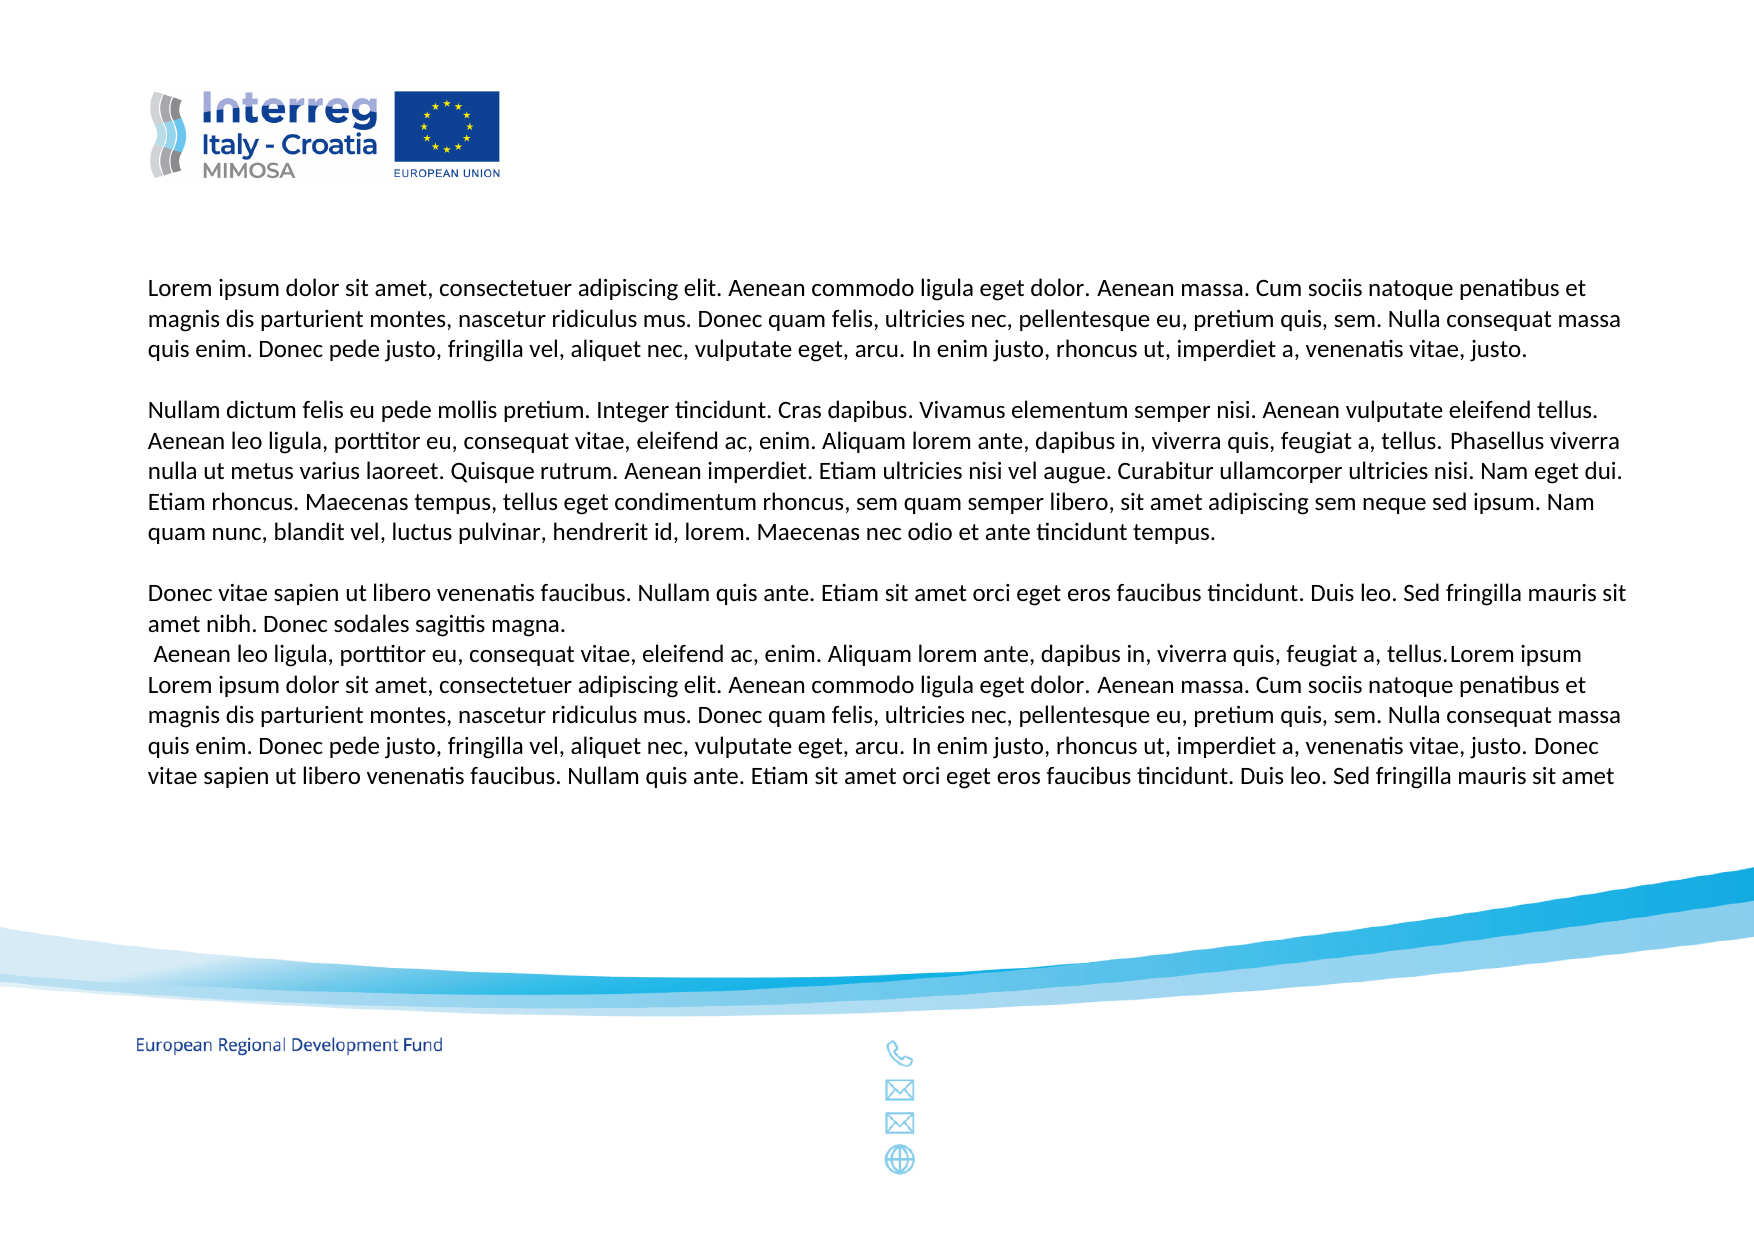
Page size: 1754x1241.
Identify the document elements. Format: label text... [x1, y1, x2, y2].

picture [147, 88, 502, 181]
text Lorem ipsum dolor sit amet, consectetuer adipiscing elit. Aenean commodo ligula eget dolor. Aenean massa. Cum sociis natoque penatibus et magnis dis parturient montes, nascetur ridiculus mus. Donec quam felis, ultricies nec, pellentesque eu, pretium quis, sem. Nulla consequat massa quis enim. Donec pede justo, fringilla vel, aliquet nec, vulputate eget, arcu. In enim justo, rhoncus ut, imperdiet a, venenatis vitae, justo. Nullam dictum felis eu pede mollis pretium. Integer tincidunt. Cras dapibus. Vivamus elementum semper nisi. Aenean vulputate eleifend tellus. Aenean leo ligula, porttitor eu, consequat vitae, eleifend ac, enim. Aliquam lorem ante, dapibus in, viverra quis, feugiat a, tellus. Phasellus viverra nulla ut metus varius laoreet. Quisque rutrum. Aenean imperdiet. Etiam ultricies nisi vel augue. Curabitur ullamcorper ultricies nisi. Nam eget dui. Etiam rhoncus. Maecenas tempus, tellus eget condimentum rhoncus, sem quam semper libero, sit amet adipiscing sem neque sed ipsum. Nam quam nunc, blandit vel, luctus pulvinar, hendrerit id, lorem. Maecenas nec odio et ante tincidunt tempus. Donec vitae sapien ut libero venenatis faucibus. Nullam quis ante. Etiam sit amet orci eget eros faucibus tincidunt. Duis leo. Sed fringilla mauris sit amet nibh. Donec sodales sagittis magna. Aenean leo ligula, porttitor eu, consequat vitae, eleifend ac, enim. Aliquam lorem ante, dapibus in, viverra quis, feugiat a, tellus.Lorem ipsum Lorem ipsum dolor sit amet, consectetuer adipiscing elit. Aenean commodo ligula eget dolor. Aenean massa. Cum sociis natoque penatibus et magnis dis parturient montes, nascetur ridiculus mus. Donec quam felis, ultricies nec, pellentesque eu, pretium quis, sem. Nulla consequat massa quis enim. Donec pede justo, fringilla vel, aliquet nec, vulputate eget, arcu. In enim justo, rhoncus ut, imperdiet a, venenatis vitae, justo. Donec vitae sapien ut libero venenatis faucibus. Nullam quis ante. Etiam sit amet orci eget eros faucibus tincidunt. Duis leo. Sed fringilla mauris sit amet [148, 272, 1636, 822]
picture [0, 848, 1754, 1241]
